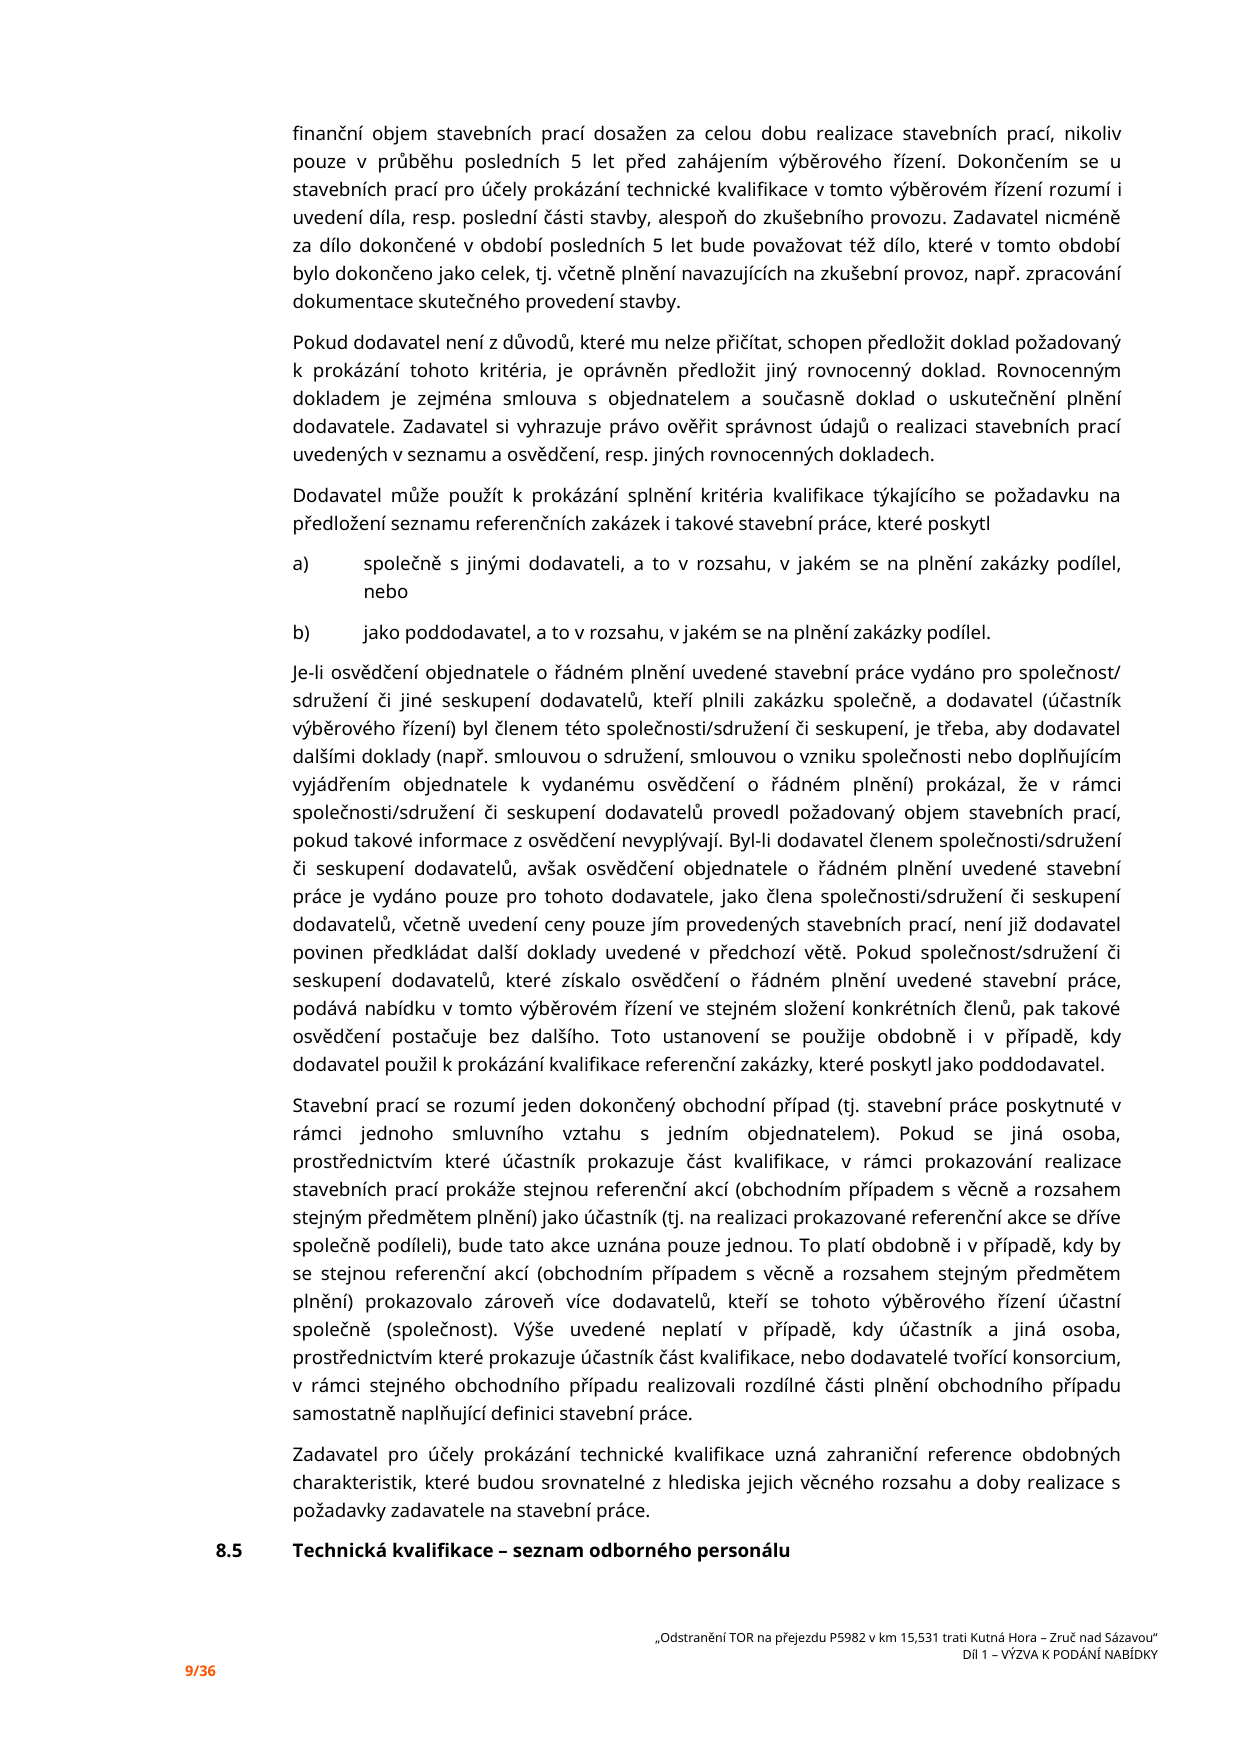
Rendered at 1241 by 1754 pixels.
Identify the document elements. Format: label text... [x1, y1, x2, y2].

text Je-li osvědčení objednatele o řádném plnění uvedené stavební práce vydáno pro společnost/ sdružení či jiné seskupení dodavatelů, kteří plnili zakázku společně, a dodavatel (účastník výběrového řízení) byl členem této společnosti/sdružení či seskupení, je třeba, aby dodavatel dalšími doklady (např. smlouvou o sdružení, smlouvou o vzniku společnosti nebo doplňujícím vyjádřením objednatele k vydanému osvědčení o řádném plnění) prokázal, že v rámci společnosti/sdružení či seskupení dodavatelů provedl požadovaný objem stavebních prací, pokud takové informace z osvědčení nevyplývají. Byl-li dodavatel členem společnosti/sdružení či seskupení dodavatelů, avšak osvědčení objednatele o řádném plnění uvedené stavební práce je vydáno pouze pro tohoto dodavatele, jako člena společnosti/sdružení či seskupení dodavatelů, včetně uvedení ceny pouze jím provedených stavebních prací, není již dodavatel povinen předkládat další doklady uvedené v předchozí větě. Pokud společnost/sdružení či seskupení dodavatelů, které získalo osvědčení o řádném plnění uvedené stavební práce, podává nabídku v tomto výběrovém řízení ve stejném složení konkrétních členů, pak takové osvědčení postačuje bez dalšího. Toto ustanovení se použije obdobně i v případě, kdy dodavatel použil k prokázání kvalifikace referenční zakázky, které poskytl jako poddodavatel. [292, 659, 1122, 1077]
text Pokud dodavatel není z důvodů, které mu nelze přičítat, schopen předložit doklad požadovaný k prokázání tohoto kritéria, je oprávněn předložit jiný rovnocenný doklad. Rovnocenným dokladem je zejména smlouva s objednatelem a současně doklad o uskutečnění plnění dodavatele. Zadavatel si vyhrazuje právo ověřit správnost údajů o realizaci stavebních prací uvedených v seznamu a osvědčení, resp. jiných rovnocenných dokladech. [292, 329, 1122, 467]
text Stavební prací se rozumí jeden dokončený obchodní případ (tj. stavební práce poskytnuté v rámci jednoho smluvního vztahu s jedním objednatelem). Pokud se jiná osoba, prostřednictvím které účastník prokazuje část kvalifikace, v rámci prokazování realizace stavebních prací prokáže stejnou referenční akcí (obchodním případem s věcně a rozsahem stejným předmětem plnění) jako účastník (tj. na realizaci prokazované referenční akce se dříve společně podíleli), bude tato akce uznána pouze jednou. To platí obdobně i v případě, kdy by se stejnou referenční akcí (obchodním případem s věcně a rozsahem stejným předmětem plnění) prokazovalo zároveň více dodavatelů, kteří se tohoto výběrového řízení účastní společně (společnost). Výše uvedené neplatí v případě, kdy účastník a jiná osoba, prostřednictvím které prokazuje účastník část kvalifikace, nebo dodavatelé tvořící konsorcium, v rámci stejného obchodního případu realizovali rozdílné části plnění obchodního případu samostatně naplňující definici stavební práce. [292, 1092, 1122, 1426]
text Technická kvalifikace – seznam odborného personálu [216, 1538, 1122, 1563]
text Zadavatel pro účely prokázání technické kvalifikace uzná zahraniční reference obdobných charakteristik, které budou srovnatelné z hlediska jejich věcného rozsahu a doby realizace s požadavky zadavatele na stavební práce. [292, 1441, 1122, 1523]
text a) společně s jinými dodavateli, a to v rozsahu, v jakém se na plnění zakázky podílel, nebo [292, 550, 1122, 604]
text b) jako poddodavatel, a to v rozsahu, v jakém se na plnění zakázky podílel. [292, 619, 1122, 644]
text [292, 121, 1122, 314]
text Dodavatel může použít k prokázání splnění kritéria kvalifikace týkajícího se požadavku na předložení seznamu referenčních zakázek i takové stavební práce, které poskytl [292, 482, 1122, 535]
